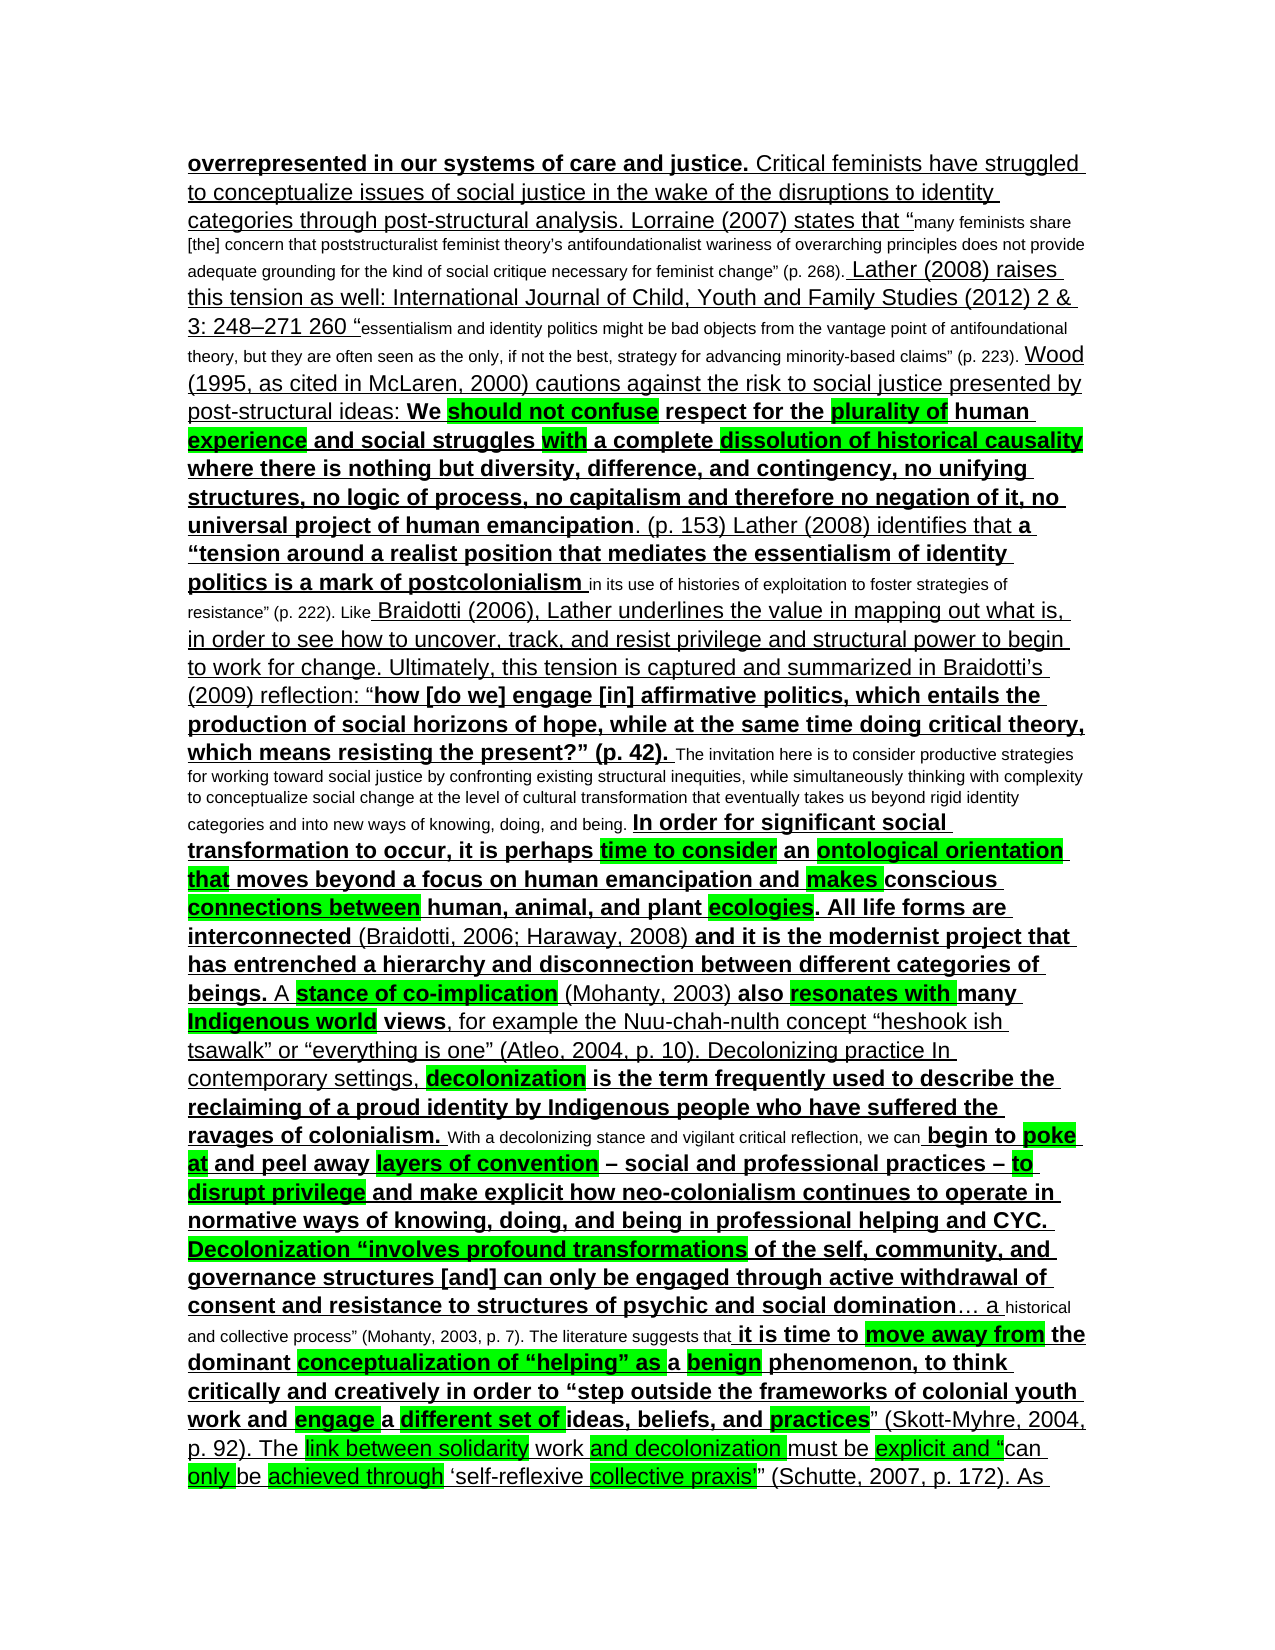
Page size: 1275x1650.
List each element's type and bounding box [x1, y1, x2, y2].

text [187, 150, 1087, 1489]
